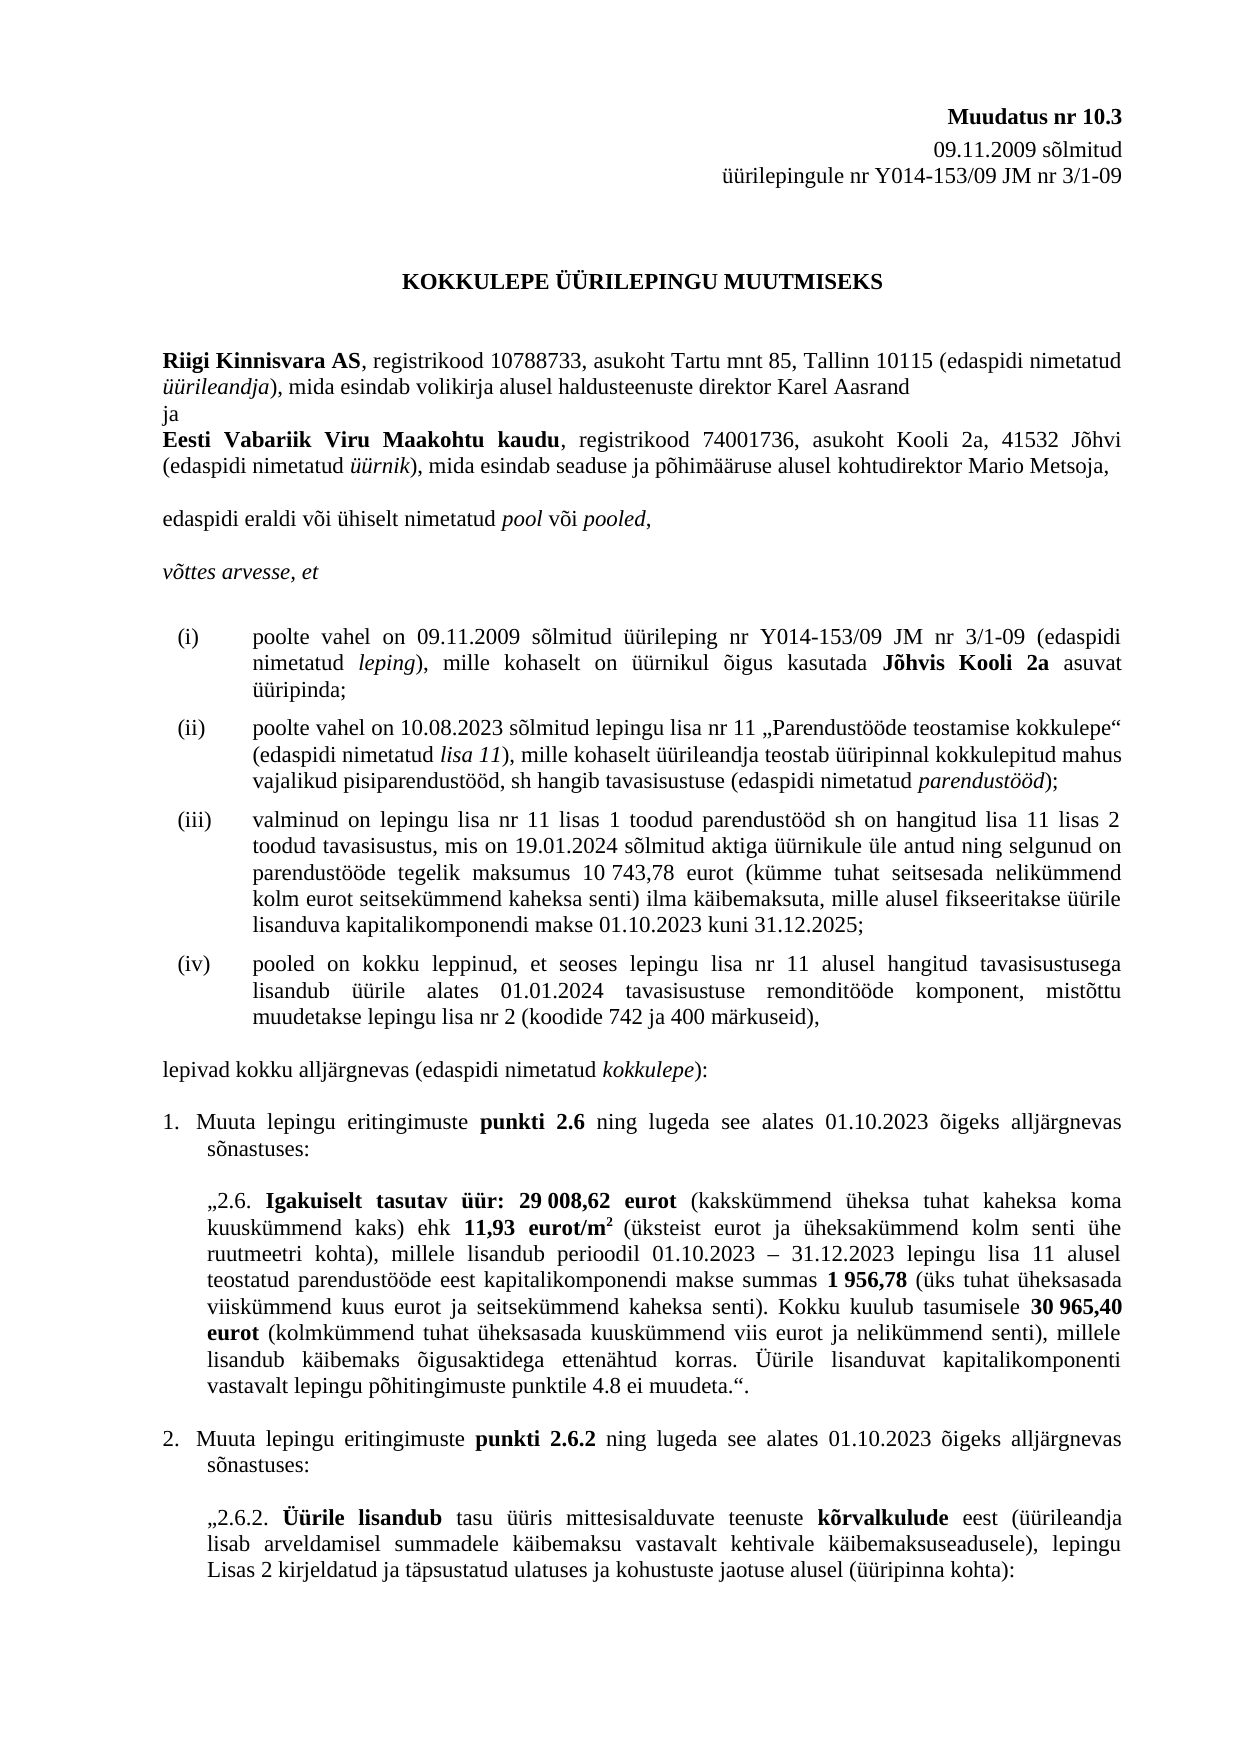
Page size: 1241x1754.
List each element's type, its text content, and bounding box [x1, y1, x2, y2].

text KOKKULEPE ÜÜRILEPINGU MUUTMISEKS [162, 268, 1122, 294]
list pooled on kokku leppinud, et seoses lepingu lisa nr 11 alusel hangitud tavasisustusega lisandub üürile alates 01.01.2024 tavasisustuse remonditööde komponent, mistõttu muudetakse lepingu lisa nr 2 (koodide 742 ja 400 märkuseid), [177, 950, 1122, 1029]
list poolte vahel on 10.08.2023 sõlmitud lepingu lisa nr 11 „Parendustööde teostamise kokkulepe“ (edaspidi nimetatud lisa 11), mille kohaselt üürileandja teostab üüripinnal kokkulepitud mahus vajalikud pisiparendustööd, sh hangib tavasisustuse (edaspidi nimetatud parendustööd); [177, 714, 1122, 793]
list „2.6.2. Üürile lisandub tasu üüris mittesisalduvate teenuste kõrvalkulude eest (üürileandja lisab arveldamisel summadele käibemaksu vastavalt kehtivale käibemaksuseadusele), lepingu Lisas 2 kirjeldatud ja täpsustatud ulatuses ja kohustuste jaotuse alusel (üüripinna kohta): [207, 1504, 1122, 1583]
text edaspidi eraldi või ühiselt nimetatud pool või pooled, [162, 505, 1122, 531]
text võttes arvesse, et [162, 558, 1122, 584]
list Muuta lepingu eritingimuste punkti 2.6.2 ning lugeda see alates 01.10.2023 õigeks alljärgnevas sõnastuses: [162, 1425, 1122, 1477]
text lepivad kokku alljärgnevas (edaspidi nimetatud kokkulepe): [162, 1056, 1122, 1082]
text üürilepingule nr Y014-153/09 JM nr 3/1-09 [162, 162, 1122, 189]
text 09.11.2009 sõlmitud [162, 136, 1122, 162]
text Muudatus nr 10.3 [162, 103, 1122, 130]
text Eesti Vabariik Viru Maakohtu kaudu, registrikood 74001736, asukoht Kooli 2a, 41532 Jõhvi (edaspidi nimetatud üürnik), mida esindab seaduse ja põhimääruse alusel kohtudirektor Mario Metsoja, [162, 426, 1122, 479]
list poolte vahel on 09.11.2009 sõlmitud üürileping nr Y014-153/09 JM nr 3/1-09 (edaspidi nimetatud leping), mille kohaselt on üürnikul õigus kasutada Jõhvis Kooli 2a asuvat üüripinda; [177, 623, 1122, 702]
text Riigi Kinnisvara AS, registrikood 10788733, asukoht Tartu mnt 85, Tallinn 10115 (edaspidi nimetatud üürileandja), mida esindab volikirja alusel haldusteenuste direktor Karel Aasrand [162, 347, 1122, 399]
text ja [162, 399, 1122, 426]
list „2.6. Igakuiselt tasutav üür: 29 008,62 eurot (kakskümmend üheksa tuhat kaheksa koma kuuskümmend kaks) ehk 11,93 eurot/m2 (üksteist eurot ja üheksakümmend kolm senti ühe ruutmeetri kohta), millele lisandub perioodil 01.10.2023 – 31.12.2023 lepingu lisa 11 alusel teostatud parendustööde eest kapitalikomponendi makse summas 1 956,78 (üks tuhat üheksasada viiskümmend kuus eurot ja seitsekümmend kaheksa senti). Kokku kuulub tasumisele 30 965,40 eurot (kolmkümmend tuhat üheksasada kuuskümmend viis eurot ja nelikümmend senti), millele lisandub käibemaks õigusaktidega ettenähtud korras. Üürile lisanduvat kapitalikomponenti vastavalt lepingu põhitingimuste punktile 4.8 ei muudeta.“. [207, 1187, 1122, 1398]
list Muuta lepingu eritingimuste punkti 2.6 ning lugeda see alates 01.10.2023 õigeks alljärgnevas sõnastuses: [162, 1108, 1122, 1161]
list valminud on lepingu lisa nr 11 lisas 1 toodud parendustööd sh on hangitud lisa 11 lisas 2 toodud tavasisustus, mis on 19.01.2024 sõlmitud aktiga üürnikule üle antud ning selgunud on parendustööde tegelik maksumus 10 743,78 eurot (kümme tuhat seitsesada nelikümmend kolm eurot seitsekümmend kaheksa senti) ilma käibemaksuta, mille alusel fikseeritakse üürile lisanduva kapitalikomponendi makse 01.10.2023 kuni 31.12.2025; [177, 806, 1122, 938]
